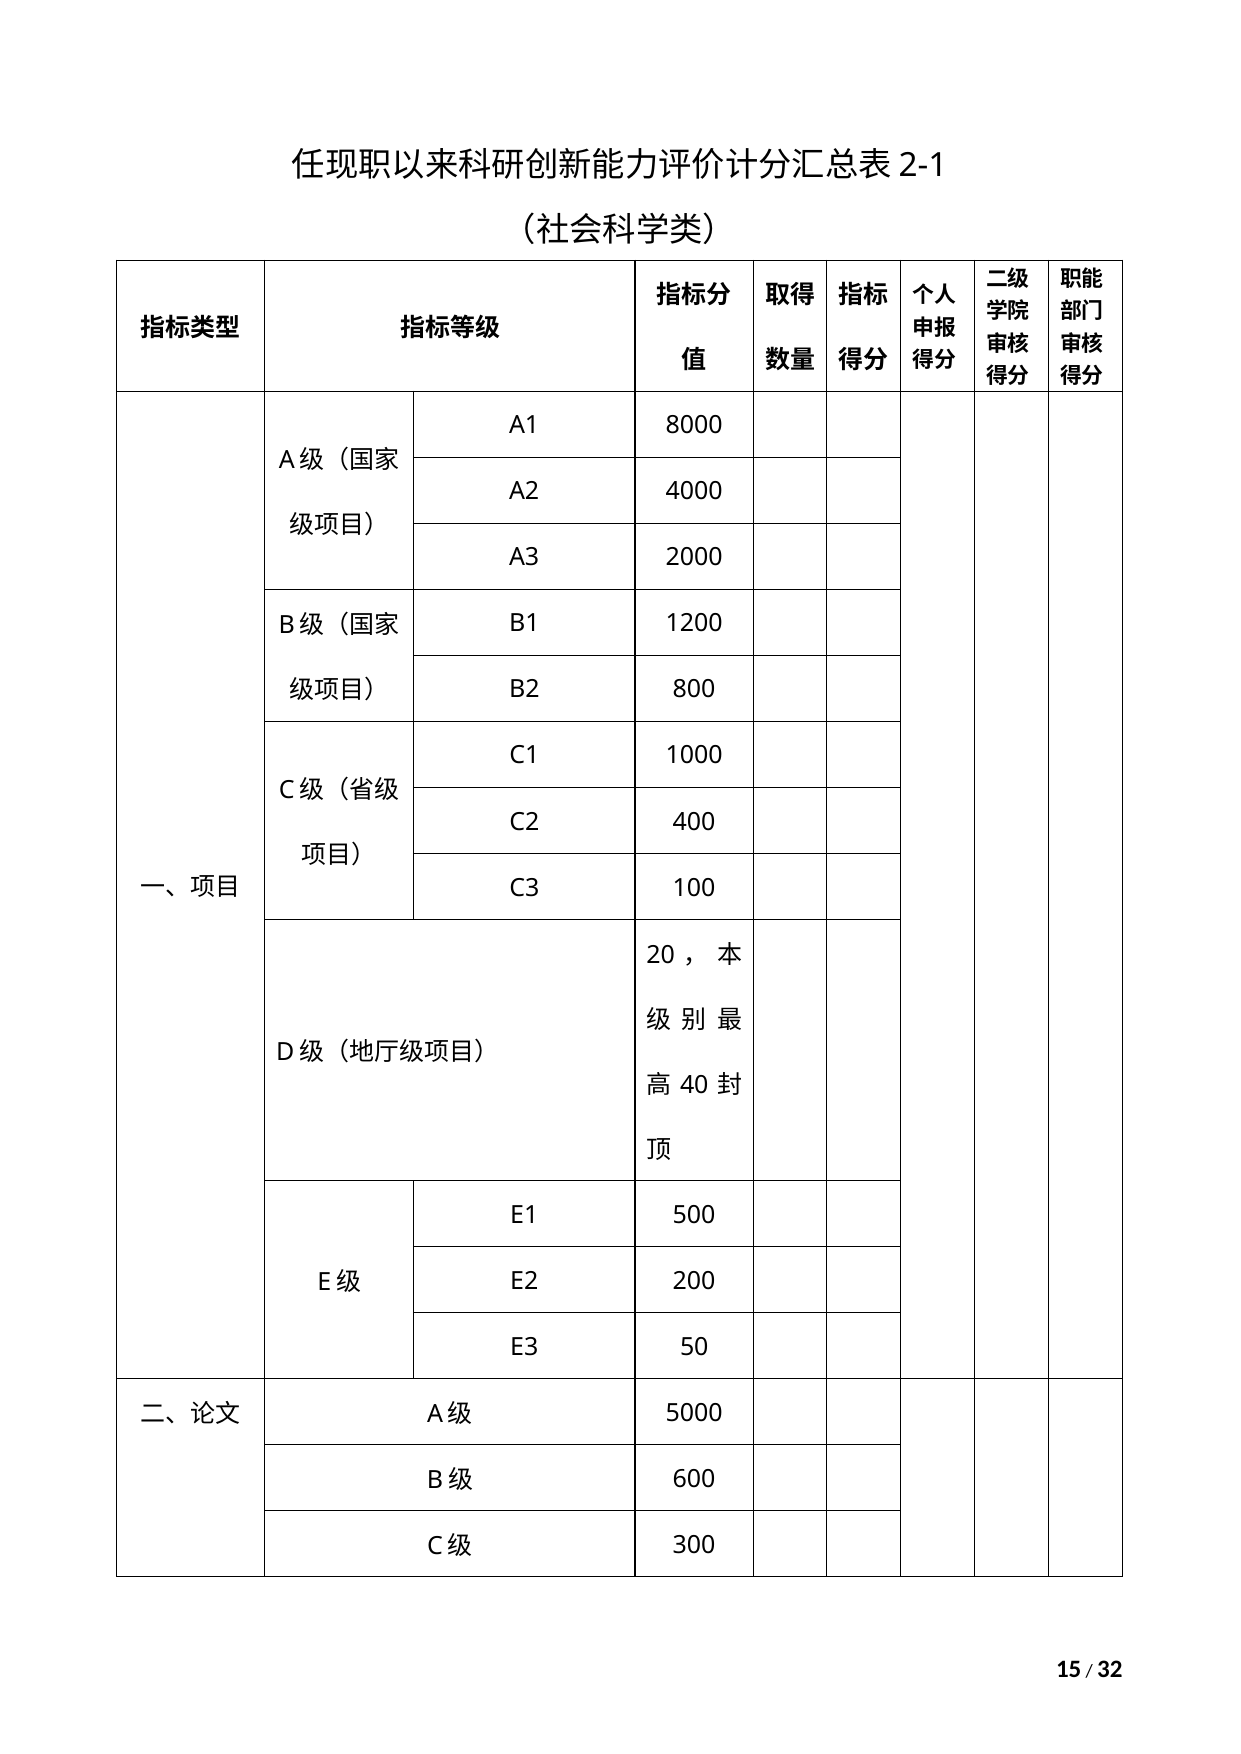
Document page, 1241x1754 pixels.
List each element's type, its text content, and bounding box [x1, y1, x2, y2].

table_cell C3 [414, 854, 634, 919]
table_cell [827, 854, 900, 919]
table_cell 1200 [636, 590, 753, 655]
table_cell C2 [414, 788, 634, 853]
table_cell 4000 [636, 458, 753, 523]
table_cell 500 [636, 1181, 753, 1246]
table_cell A级 [265, 1379, 634, 1444]
table_cell 300 [636, 1511, 753, 1576]
table_cell [827, 524, 900, 589]
table_cell 指标类型 [117, 261, 264, 391]
table_cell [754, 854, 826, 919]
table_cell C级 [265, 1511, 634, 1576]
table_cell [754, 524, 826, 589]
table_cell [754, 920, 826, 1180]
table_cell 职能部门审核得分 [1049, 261, 1122, 391]
table_cell [827, 1379, 900, 1444]
table_cell 50 [636, 1313, 753, 1378]
table_cell [827, 1445, 900, 1510]
table_cell 1000 [636, 722, 753, 787]
table_cell [754, 1445, 826, 1510]
table_cell [754, 1379, 826, 1444]
table_cell [754, 458, 826, 523]
table_cell 800 [636, 656, 753, 721]
table_cell 一、项目 [117, 392, 264, 1378]
table_cell [827, 788, 900, 853]
table_cell [754, 1247, 826, 1312]
table_cell D级（地厅级项目） [265, 920, 634, 1180]
table_cell 取得数量 [754, 261, 826, 391]
table_cell 20，本级别最高40封顶 [636, 920, 753, 1180]
table_cell [754, 788, 826, 853]
table_cell [754, 392, 826, 457]
table_cell [901, 1379, 974, 1576]
table_cell [1049, 392, 1122, 1378]
table_cell [827, 1247, 900, 1312]
table_cell [754, 590, 826, 655]
table_cell 个人申报得分 [901, 261, 974, 391]
table_cell [754, 1511, 826, 1576]
table_cell C1 [414, 722, 634, 787]
table_cell B1 [414, 590, 634, 655]
table_cell A2 [414, 458, 634, 523]
table_header 任现职以来科研创新能力评价计分汇总表2-1 （社会科学类） [117, 130, 1122, 259]
table_cell [1049, 1379, 1122, 1576]
table_cell E1 [414, 1181, 634, 1246]
table_cell 二、论文 [117, 1379, 264, 1576]
table_cell A3 [414, 524, 634, 589]
table_cell 二级学院审核得分 [975, 261, 1048, 391]
table_cell E级 [265, 1181, 413, 1378]
table_cell E3 [414, 1313, 634, 1378]
table_cell [827, 920, 900, 1180]
table_cell 200 [636, 1247, 753, 1312]
table_cell [827, 392, 900, 457]
table_cell 8000 [636, 392, 753, 457]
table_cell [827, 1181, 900, 1246]
table_cell 指标等级 [265, 261, 634, 391]
table_cell 指标得分 [827, 261, 900, 391]
table_cell [975, 392, 1048, 1378]
table_cell 2000 [636, 524, 753, 589]
table_cell [827, 458, 900, 523]
table_cell B2 [414, 656, 634, 721]
table_cell [827, 590, 900, 655]
table_cell 5000 [636, 1379, 753, 1444]
table_cell A级（国家级项目） [265, 392, 413, 589]
table_cell [754, 1313, 826, 1378]
table_cell [827, 722, 900, 787]
table_cell C级（省级项目） [265, 722, 413, 919]
table_cell [827, 1313, 900, 1378]
table_cell [754, 722, 826, 787]
table_cell 指标分值 [636, 261, 753, 391]
table_cell [827, 656, 900, 721]
table_cell E2 [414, 1247, 634, 1312]
table_cell B级（国家级项目） [265, 590, 413, 721]
table_cell [975, 1379, 1048, 1576]
table_cell [827, 1511, 900, 1576]
table_cell A1 [414, 392, 634, 457]
table_cell [754, 1181, 826, 1246]
table_cell [754, 656, 826, 721]
table_cell [901, 392, 974, 1378]
table_cell 400 [636, 788, 753, 853]
table_cell 100 [636, 854, 753, 919]
table_cell 600 [636, 1445, 753, 1510]
table_cell B级 [265, 1445, 634, 1510]
